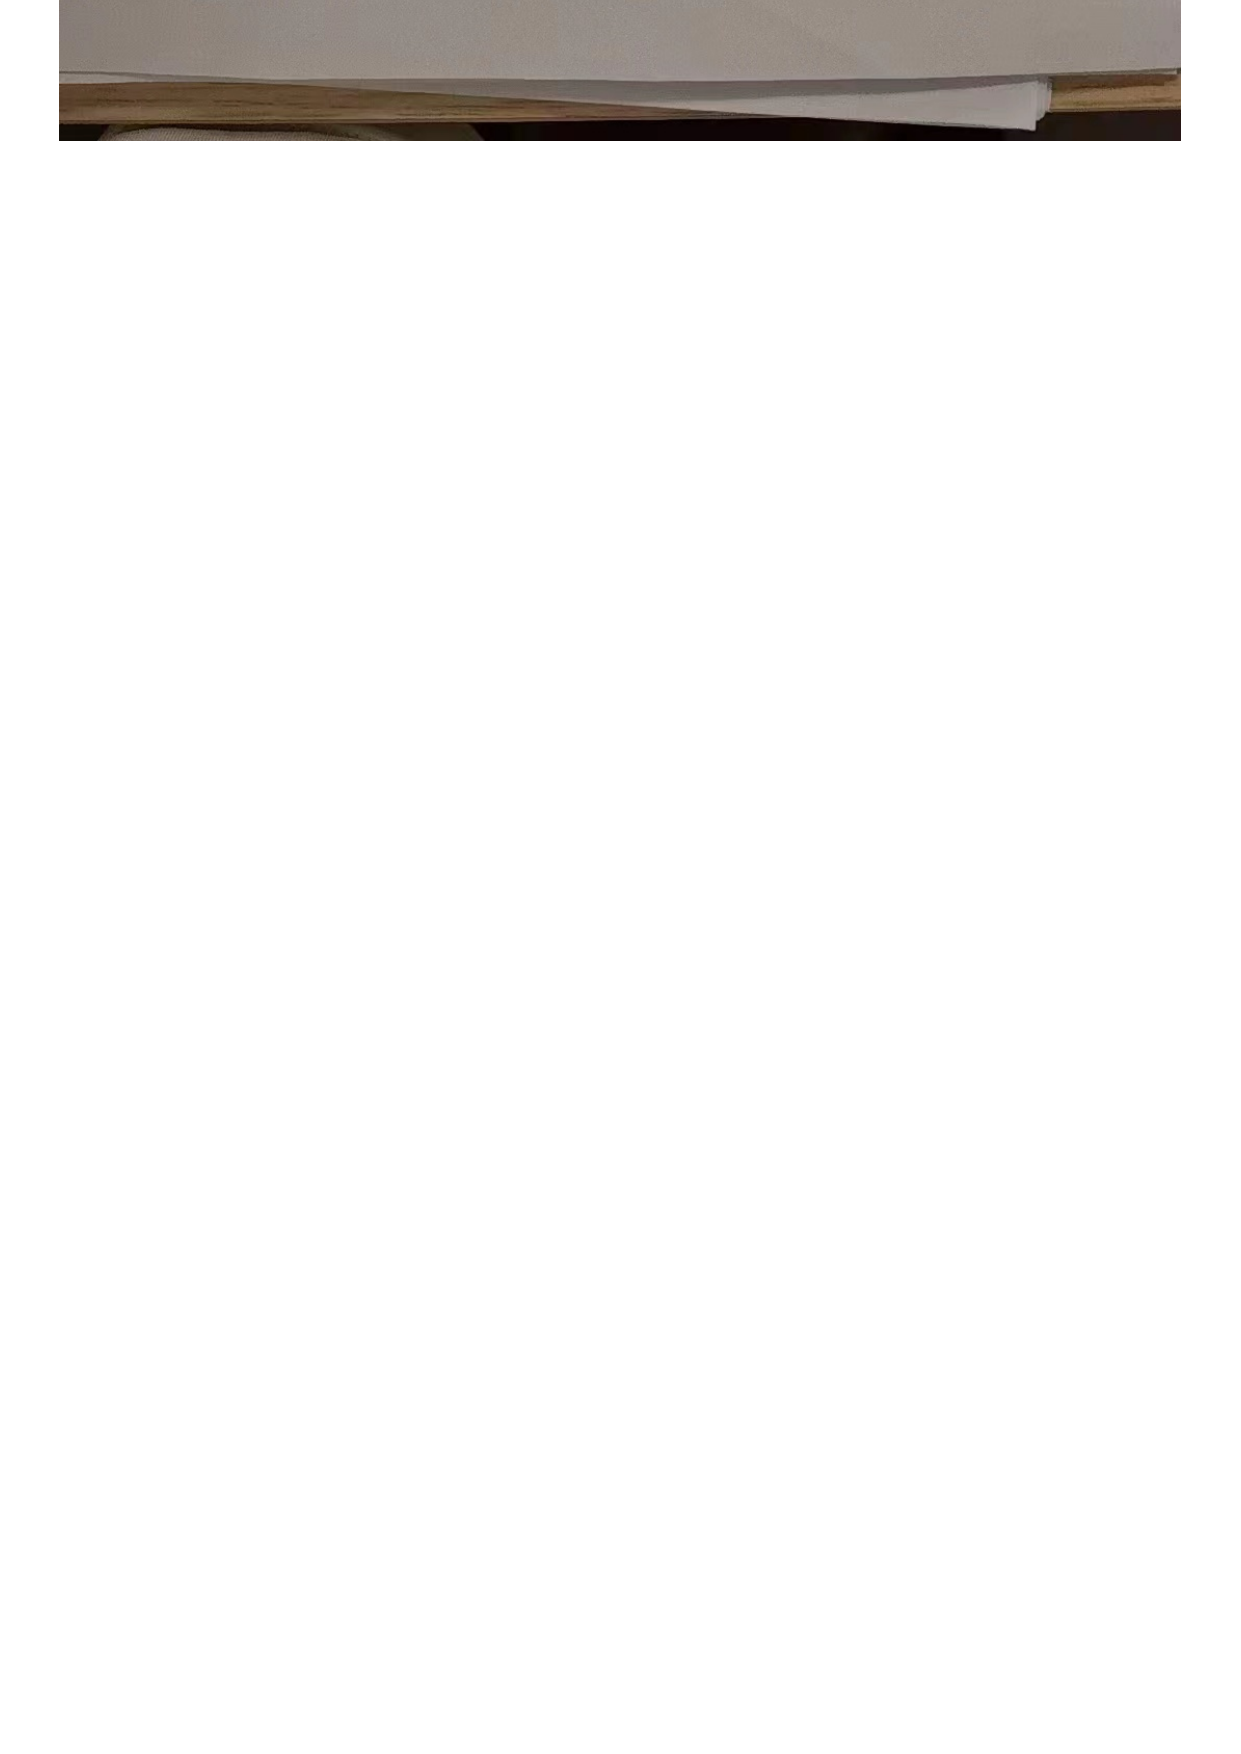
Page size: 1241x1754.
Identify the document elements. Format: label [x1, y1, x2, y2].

picture [59, 0, 1181, 141]
